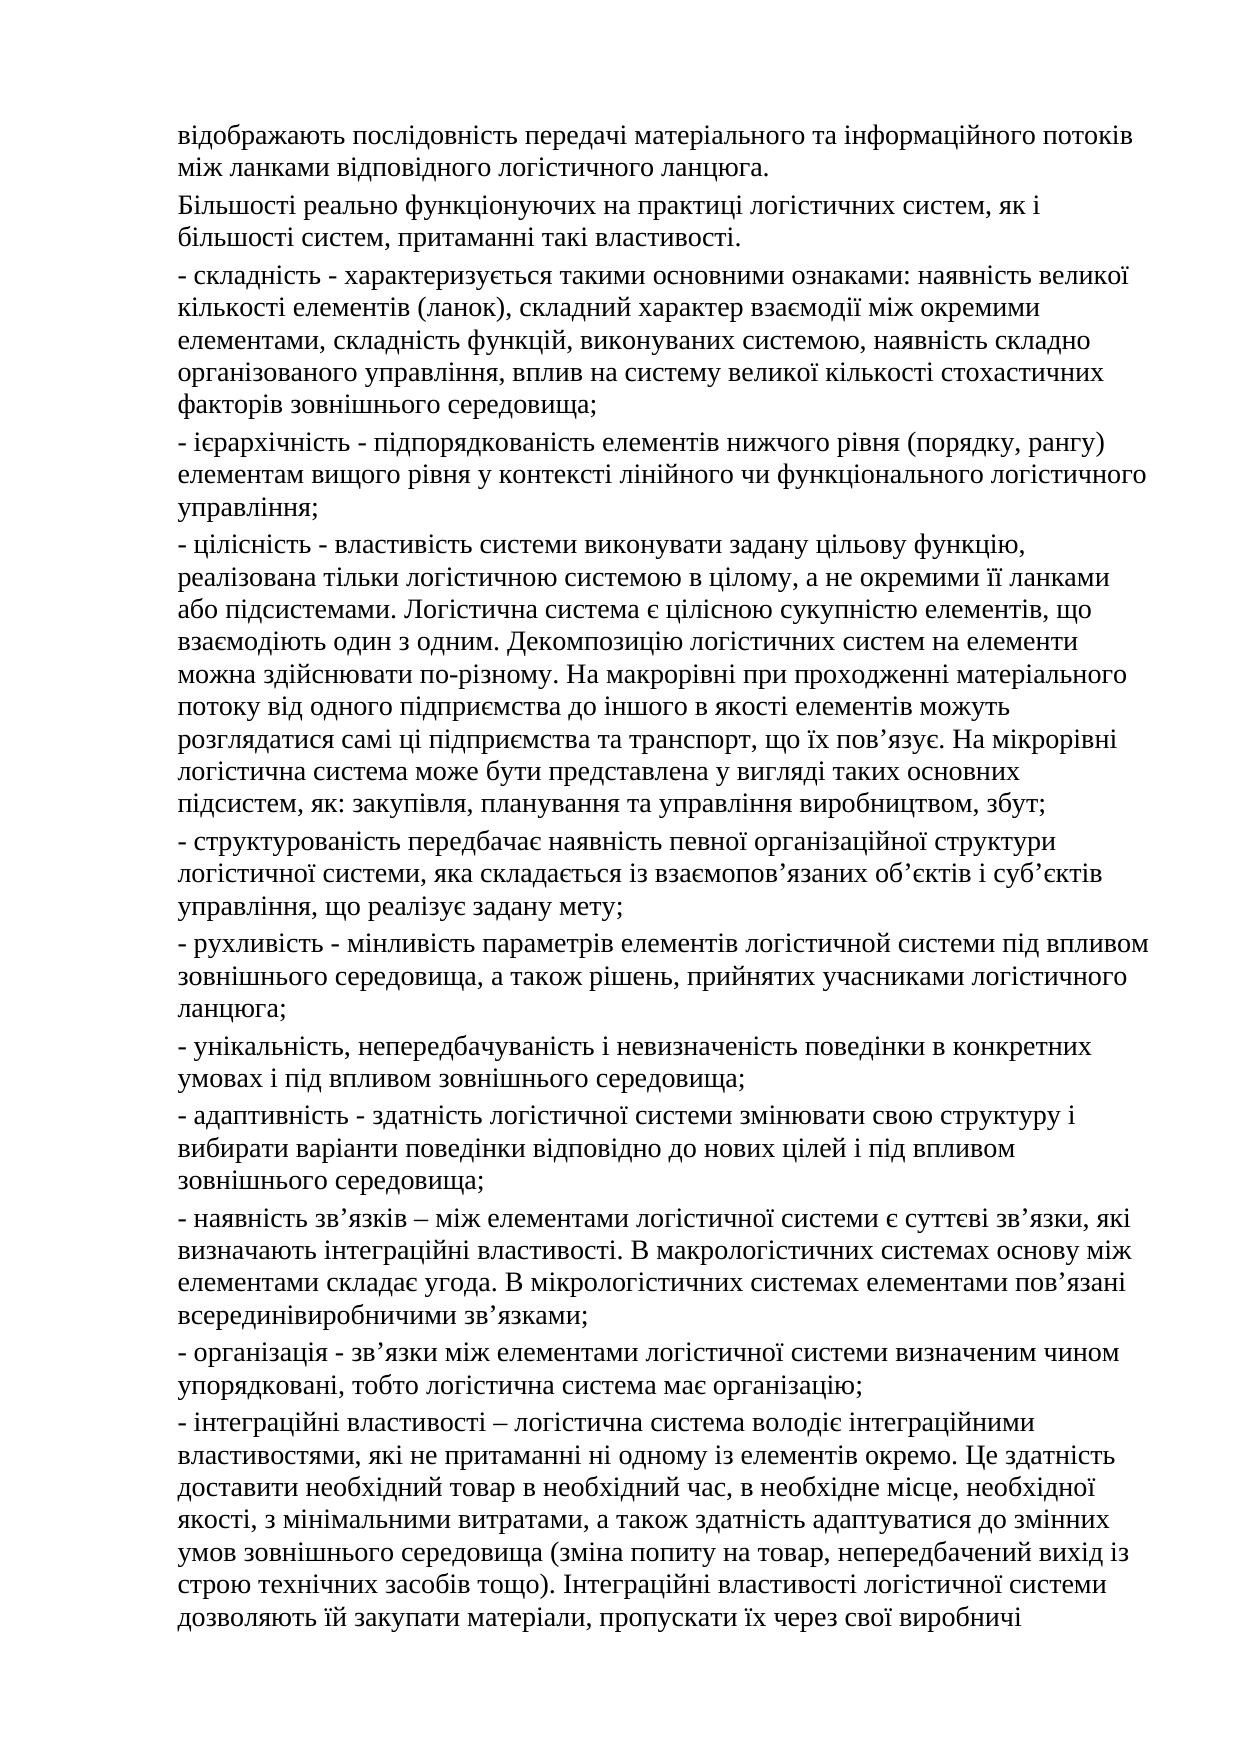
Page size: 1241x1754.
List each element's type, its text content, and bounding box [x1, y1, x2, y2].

text - цілісність - властивість системи виконувати задану цільову функцію, реалізована тільки логістичною системою в цілому, а не окремими її ланками або підсистемами. Логістична система є цілісною сукупністю елементів, що взаємодіють один з одним. Декомпозицію логістичних систем на елементи можна здійснювати по-різному. На макрорівні при проходженні матеріального потоку від одного підприємства до іншого в якості елементів можуть розглядатися самі ці підприємства та транспорт, що їх пов’язує. На мікрорівні логістична система може бути представлена у вигляді таких основних підсистем, як: закупівля, планування та управління виробництвом, збут; [177, 527, 1152, 819]
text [177, 118, 1152, 183]
text - ієрархічність - підпорядкованість елементів нижчого рівня (порядку, рангу) елементам вищого рівня у контексті лінійного чи функціонального логістичного управління; [177, 425, 1152, 522]
text Більшості реально функціонуючих на практиці логістичних систем, як і більшості систем, притаманні такі властивості. [177, 188, 1152, 253]
text - наявність зв’язків – між елементами логістичної системи є суттєві зв’язки, які визначають інтеграційні властивості. В макрологістичних системах основу між елементами складає угода. В мікрологістичних системах елементами пов’язані всерединівиробничими зв’язками; [177, 1201, 1152, 1330]
text - унікальність, непередбачуваність і невизначеність поведінки в конкретних умовах і під впливом зовнішнього середовища; [177, 1028, 1152, 1093]
text - структурованість передбачає наявність певної організаційної структури логістичної системи, яка складається із взаємопов’язаних об’єктів і суб’єктів управління, що реалізує задану мету; [177, 824, 1152, 921]
text - організація - зв’язки між елементами логістичної системи визначеним чином упорядковані, тобто логістична система має організацію; [177, 1335, 1152, 1400]
text - рухливість - мінливість параметрів елементів логістичной системи під впливом зовнішнього середовища, а також рішень, прийнятих учасниками логістичного ланцюга; [177, 926, 1152, 1023]
text - адаптивність - здатність логістичної системи змінювати свою структуру і вибирати варіанти поведінки відповідно до нових цілей і під впливом зовнішнього середовища; [177, 1098, 1152, 1196]
text - складність - характеризується такими основними ознаками: наявність великої кількості елементів (ланок), складний характер взаємодії між окремими елементами, складність функцій, виконуваних системою, наявність складно організованого управління, вплив на систему великої кількості стохастичних факторів зовнішнього середовища; [177, 258, 1152, 420]
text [177, 1405, 1152, 1632]
